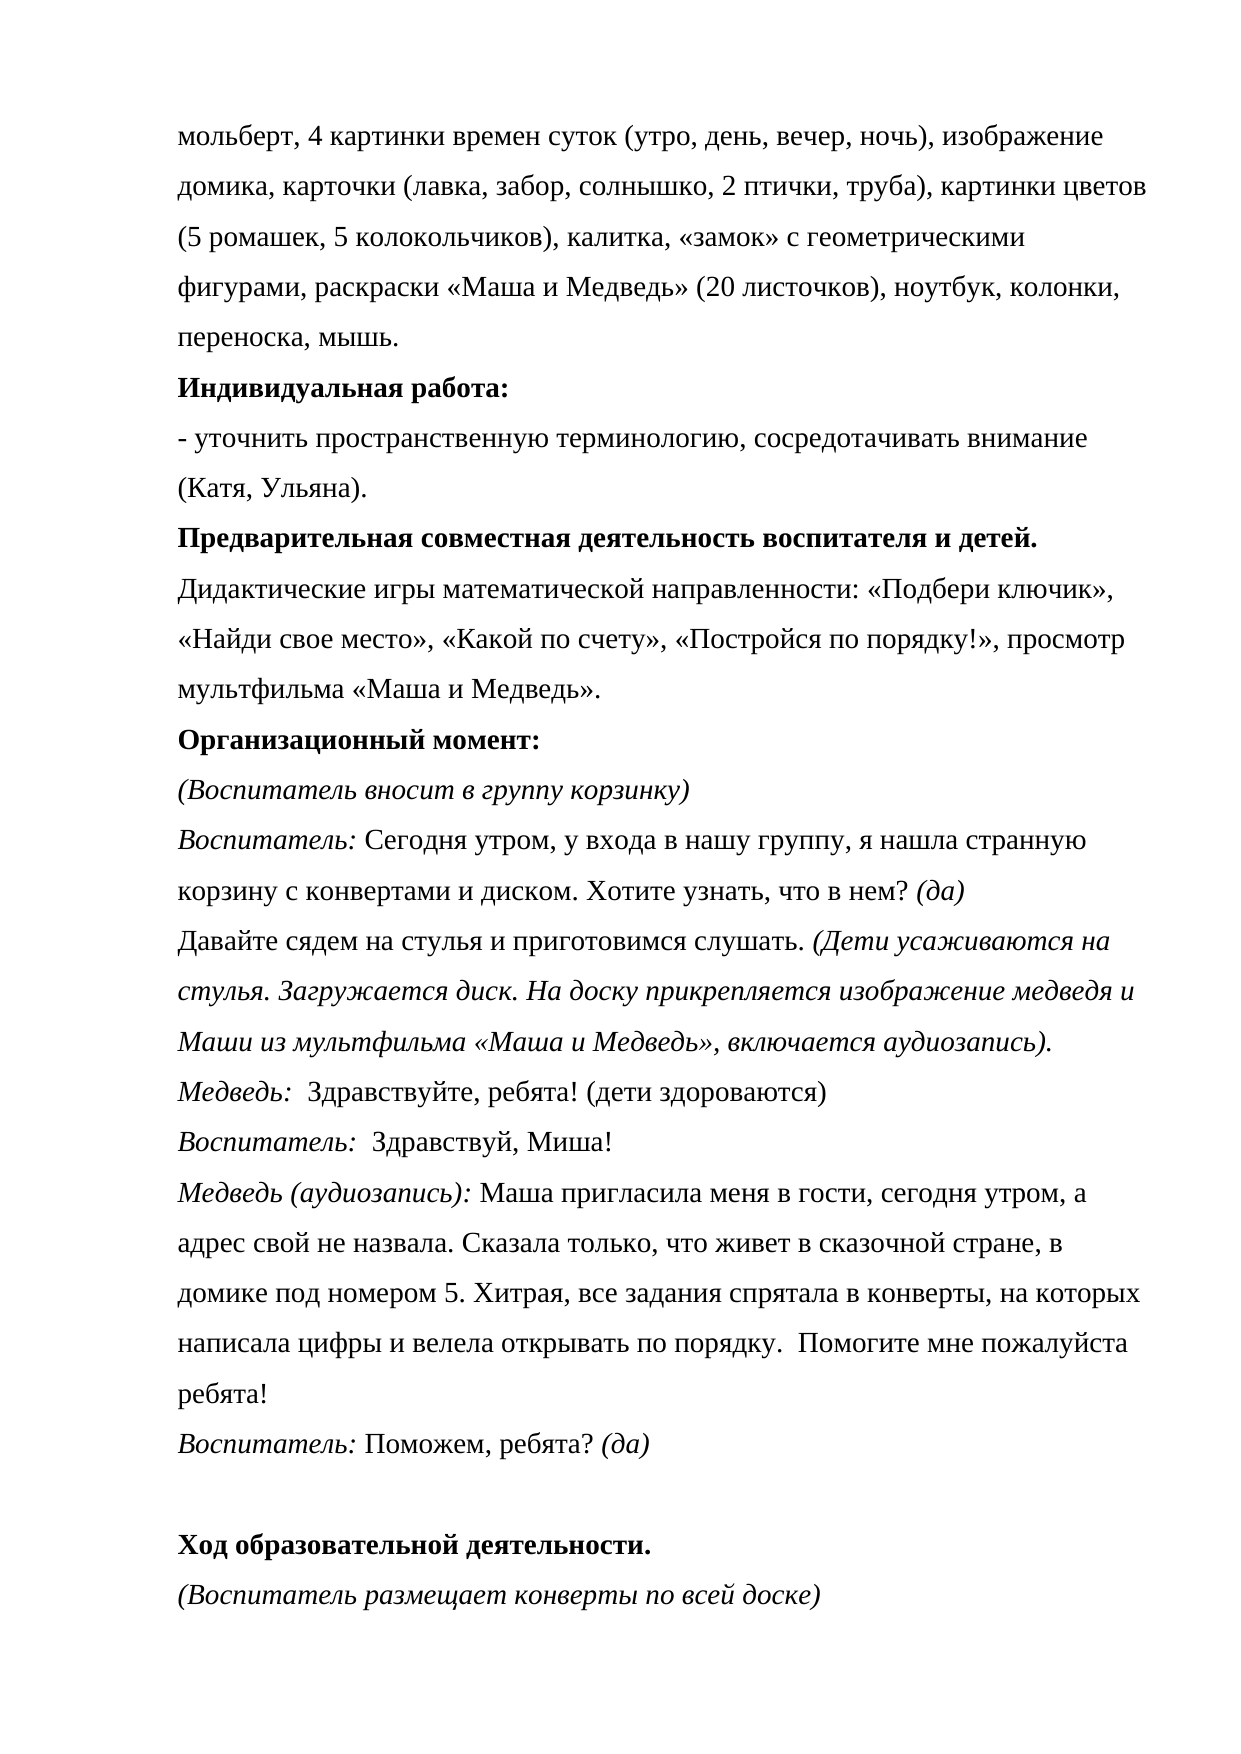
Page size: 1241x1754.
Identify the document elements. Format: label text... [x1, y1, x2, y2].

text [177, 118, 1152, 403]
text - уточнить пространственную терминологию, сосредотачивать внимание (Катя, Ульяна). [177, 420, 1152, 504]
text Ход образовательной деятельности. [177, 1527, 1152, 1560]
text Организационный момент: [177, 722, 1152, 755]
text Воспитатель: Сегодня утром, у входа в нашу группу, я нашла странную корзину с конвертами и диском. Хотите узнать, что в нем? (да) [177, 822, 1152, 906]
text (Воспитатель размещает конверты по всей доске) [177, 1577, 1152, 1611]
text Предварительная совместная деятельность воспитателя и детей. [177, 521, 1152, 554]
text Медведь (аудиозапись): Маша пригласила меня в гости, сегодня утром, а адрес свой не назвала. Сказала только, что живет в сказочной стране, в домике под номером 5. Хитрая, все задания спрятала в конверты, на которых написала цифры и велела открывать по порядку. Помогите мне пожалуйста ребята! [177, 1175, 1152, 1409]
text Воспитатель: Здравствуй, Миша! [177, 1124, 1152, 1158]
text Давайте сядем на стулья и приготовимся слушать. (Дети усаживаются на стулья. Загружается диск. На доску прикрепляется изображение медведя и Маши из мультфильма «Маша и Медведь», включается аудиозапись). [177, 923, 1152, 1057]
text Воспитатель: Поможем, ребята? (да) [177, 1426, 1152, 1460]
text (Воспитатель вносит в группу корзинку) [177, 772, 1152, 806]
text Медведь: Здравствуйте, ребята! (дети здороваются) [177, 1074, 1152, 1108]
text Дидактические игры математической направленности: «Подбери ключик», «Найди свое место», «Какой по счету», «Постройся по порядку!», просмотр мультфильма «Маша и Медведь». [177, 571, 1152, 705]
